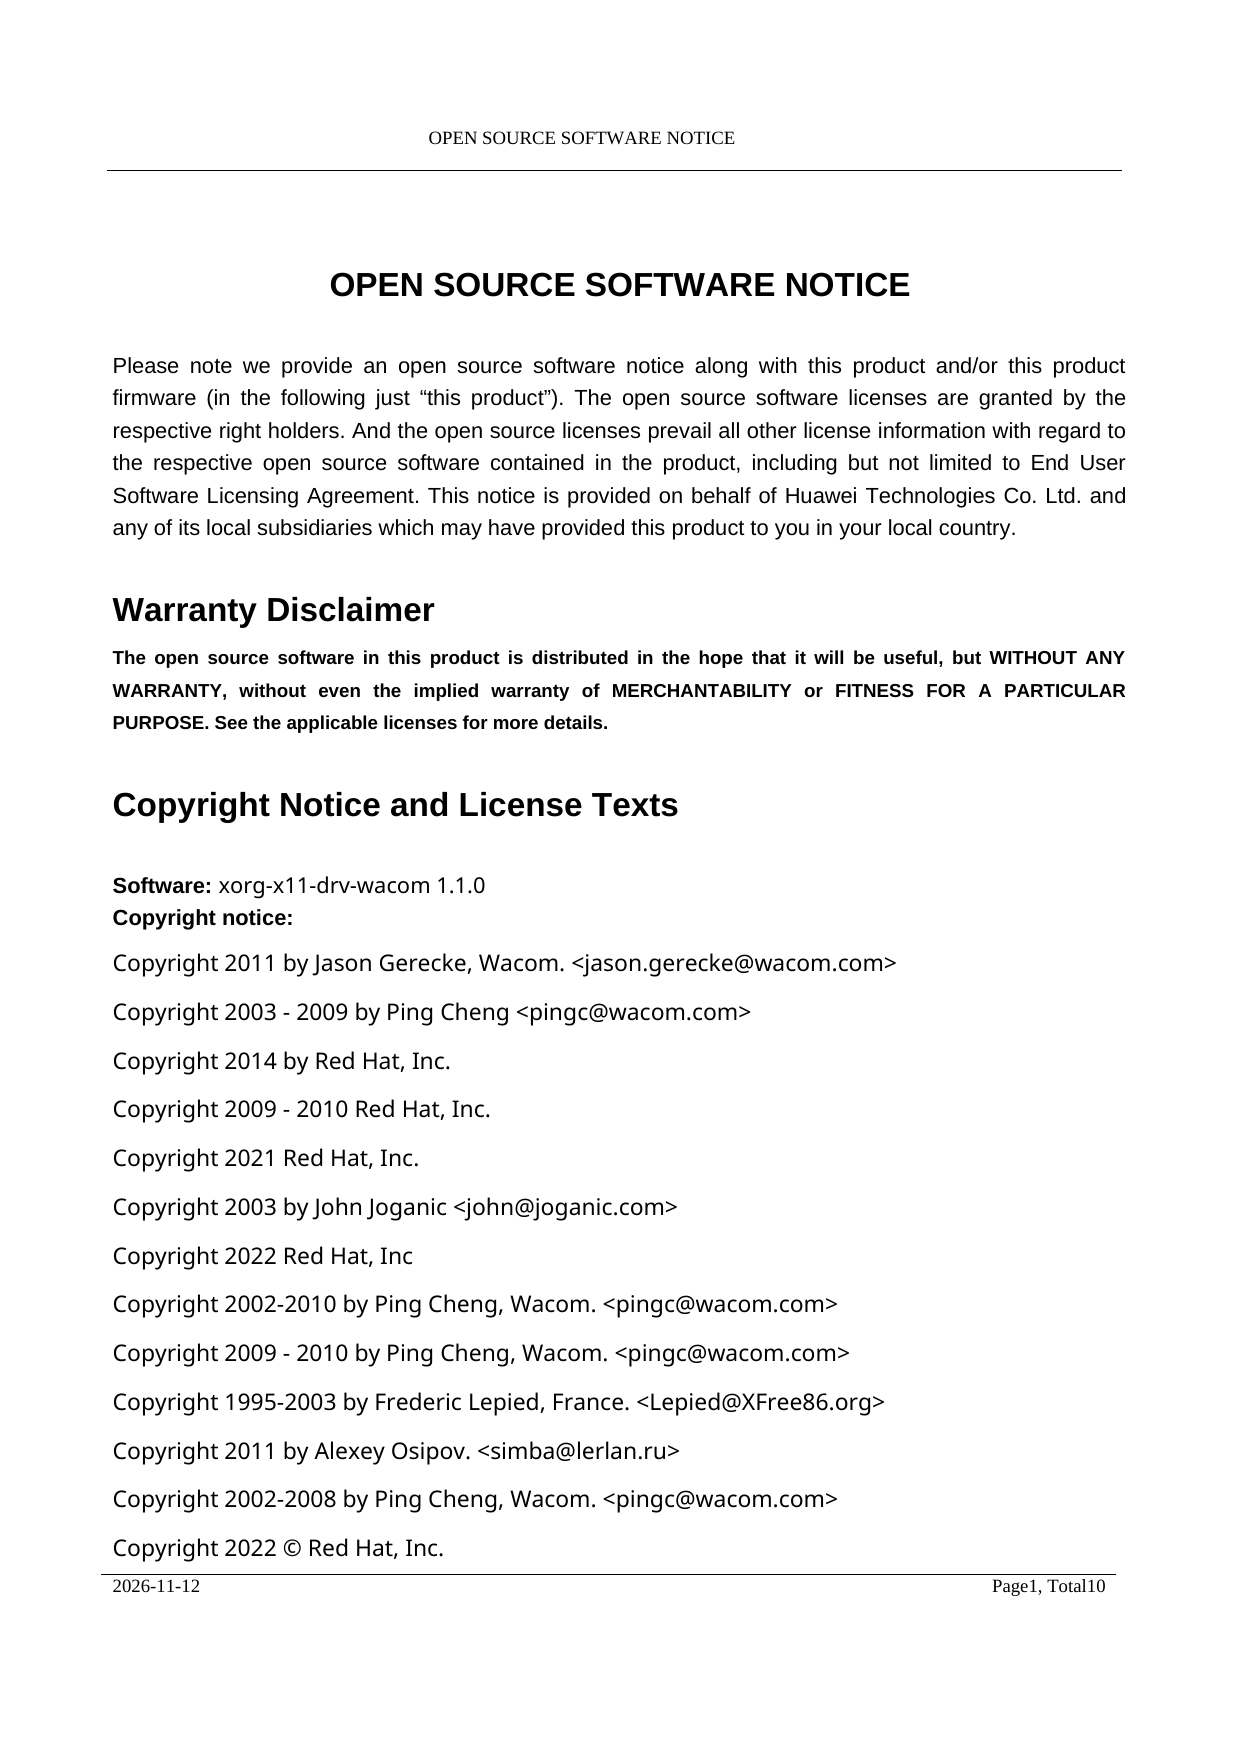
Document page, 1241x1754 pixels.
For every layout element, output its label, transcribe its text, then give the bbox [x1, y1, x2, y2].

text Software: xorg-x11-drv-wacom 1.1.0 [112, 869, 1128, 901]
text Please note we provide an open source software notice along with this product and/or this product firmware (in the following just “this product”). The open source software licenses are granted by the respective right holders. And the open source licenses prevail all other license information with regard to the respective open source software contained in the product, including but not limited to End User Software Licensing Agreement. This notice is provided on behalf of Huawei Technologies Co. Ltd. and any of its local subsidiaries which may have provided this product to you in your local country. [112, 349, 1128, 544]
text Copyright Notice and License Texts [112, 771, 1128, 836]
text Copyright notice: [112, 901, 1128, 934]
text OPEN SOURCE SOFTWARE NOTICE [112, 251, 1128, 316]
text Warranty Disclaimer [112, 576, 1128, 641]
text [112, 947, 1128, 1564]
text The open source software in this product is distributed in the hope that it will be useful, but WITHOUT ANY WARRANTY, without even the implied warranty of MERCHANTABILITY or FITNESS FOR A PARTICULAR PURPOSE. See the applicable licenses for more details. [112, 641, 1128, 739]
